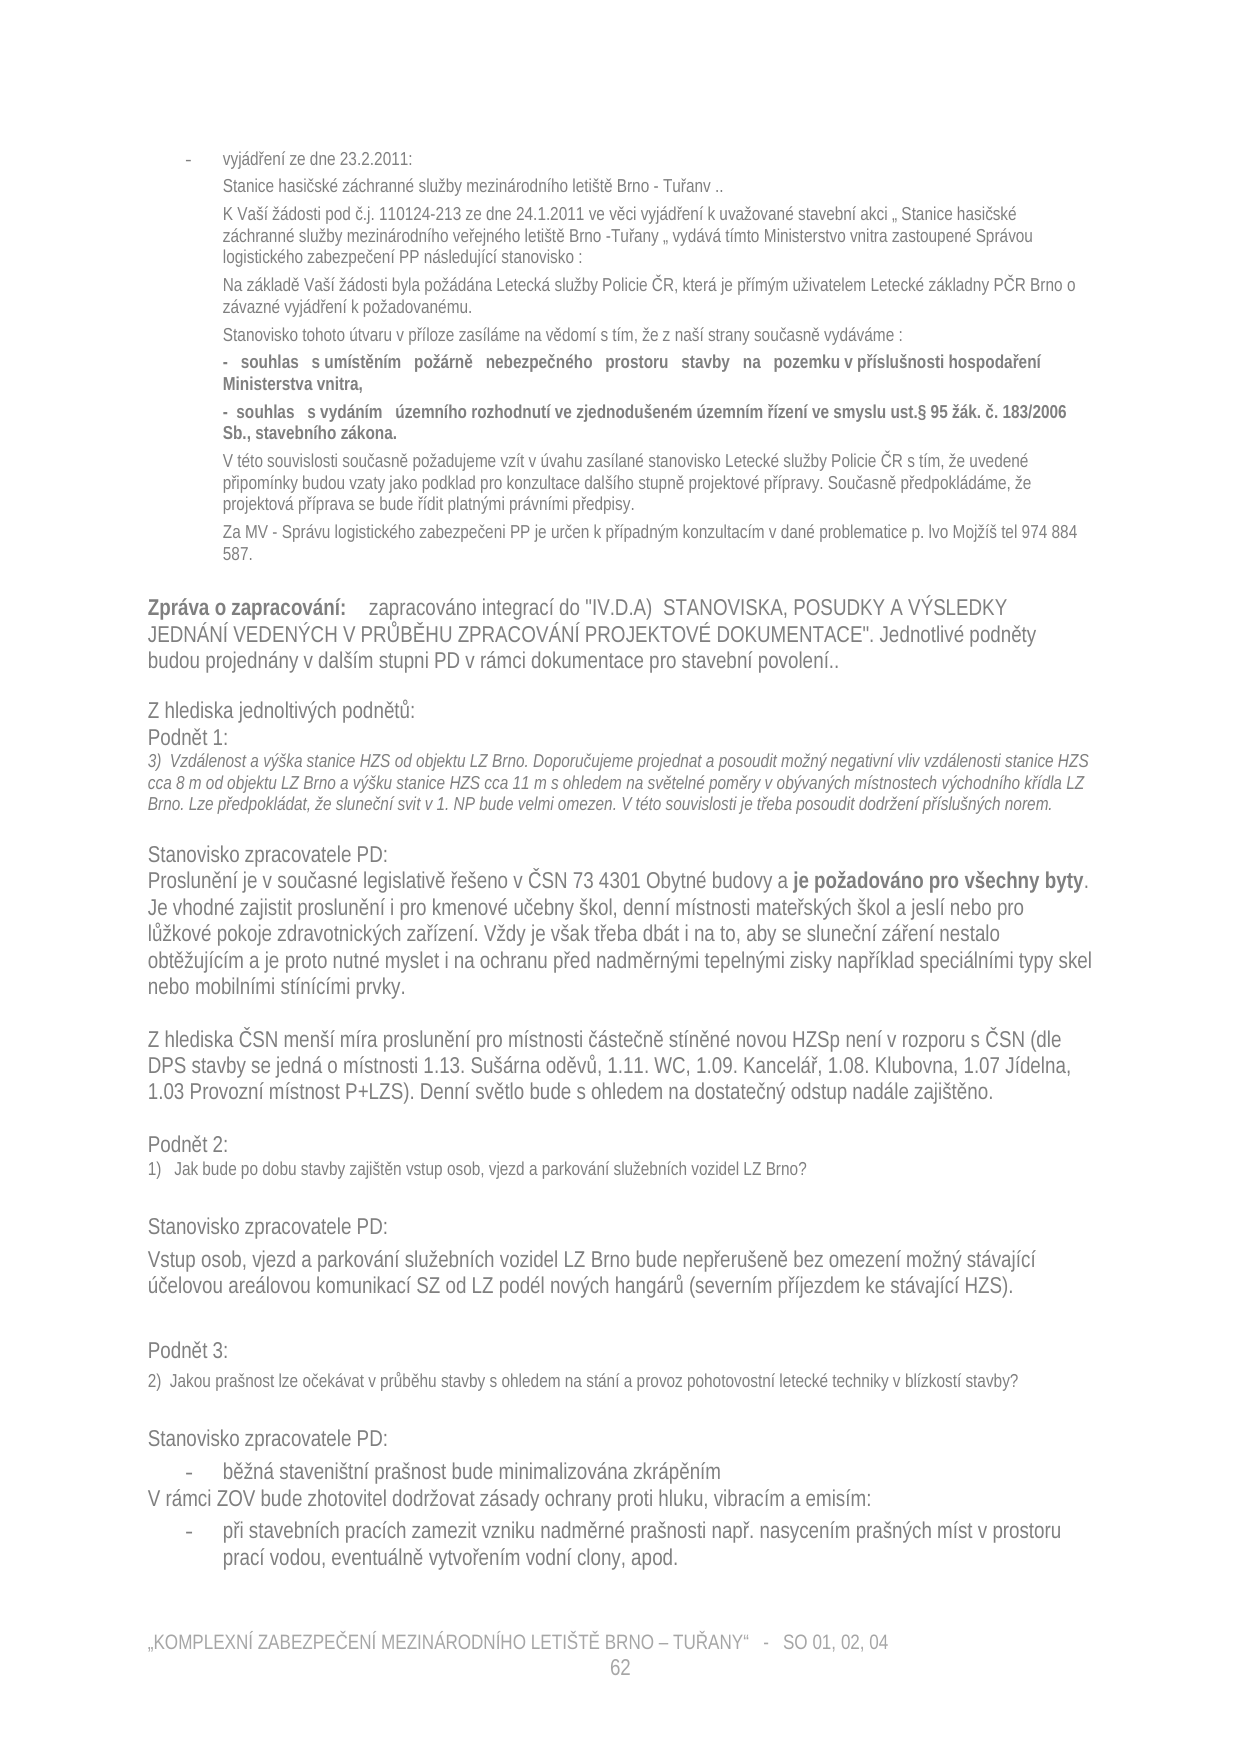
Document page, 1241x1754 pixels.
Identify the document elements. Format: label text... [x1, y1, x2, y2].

text Stanovisko zpracovatele PD: [148, 1213, 1093, 1239]
text 3) Vzdálenost a výška stanice HZS od objektu LZ Brno. Doporučujeme projednat a posoudit možný negativní vliv vzdálenosti stanice HZS cca 8 m od objektu LZ Brno a výšku stanice HZS cca 11 m s ohledem na světelné poměry v obývaných místnostech východního křídla LZ Brno. Lze předpokládat, že sluneční svit v 1. NP bude velmi omezen. V této souvislosti je třeba posoudit dodržení příslušných norem. [148, 750, 1093, 815]
text V této souvislosti současně požadujeme vzít v úvahu zasílané stanovisko Letecké služby Policie ČR s tím, že uvedené připomínky budou vzaty jako podklad pro konzultace dalšího stupně projektové přípravy. Současně předpokládáme, že projektová příprava se bude řídit platnými právními předpisy. [223, 450, 1093, 515]
text - souhlas s umístěním požárně nebezpečného prostoru stavby na pozemku v příslušnosti hospodaření Ministerstva vnitra, [223, 351, 1093, 394]
text Podnět 3: [148, 1337, 1093, 1363]
list běžná staveništní prašnost bude minimalizována zkrápěním [185, 1458, 1093, 1484]
text 2) Jakou prašnost lze očekávat v průběhu stavby s ohledem na stání a provoz pohotovostní letecké techniky v blízkostí stavby? [148, 1370, 1093, 1391]
text K Vaší žádosti pod č.j. 110124-213 ze dne 24.1.2011 ve věci vyjádření k uvažované stavební akci „ Stanice hasičské záchranné služby mezinárodního veřejného letiště Brno -Tuřany „ vydává tímto Ministerstvo vnitra zastoupené Správou logistického zabezpečení PP následující stanovisko : [223, 203, 1093, 268]
text Podnět 2: [148, 1131, 1093, 1157]
text Podnět 1: [148, 724, 1093, 750]
text Zpráva o zapracování: zapracováno integrací do "IV.D.A) STANOVISKA, POSUDKY A VÝSLEDKY JEDNÁNÍ VEDENÝCH V PRŮBĚHU ZPRACOVÁNÍ PROJEKTOVÉ DOKUMENTACE". Jednotlivé podněty budou projednány v dalším stupni PD v rámci dokumentace pro stavební povolení.. [148, 594, 1093, 673]
text Z hlediska jednoltivých podnětů: [148, 697, 1093, 724]
text Stanovisko zpracovatele PD: [148, 841, 1093, 867]
text V rámci ZOV bude zhotovitel dodržovat zásady ochrany proti hluku, vibracím a emisím: [148, 1484, 1093, 1511]
text 1) Jak bude po dobu stavby zajištěn vstup osob, vjezd a parkování služebních vozidel LZ Brno? [148, 1157, 1093, 1179]
list vyjádření ze dne 23.2.2011: [185, 148, 1093, 169]
text Stanice hasičské záchranné služby mezinárodního letiště Brno - Tuřanv .. [223, 175, 1093, 197]
text Vstup osob, vjezd a parkování služebních vozidel LZ Brno bude nepřerušeně bez omezení možný stávající účelovou areálovou komunikací SZ od LZ podél nových hangárů (severním příjezdem ke stávající HZS). [148, 1246, 1093, 1298]
text Za MV - Správu logistického zabezpečeni PP je určen k případným konzultacím v dané problematice p. lvo Mojžíš tel 974 884 587. [223, 521, 1093, 564]
text Stanovisko tohoto útvaru v příloze zasíláme na vědomí s tím, že z naší strany současně vydáváme : [223, 323, 1093, 345]
text Z hlediska ČSN menší míra proslunění pro místnosti částečně stíněné novou HZSp není v rozporu s ČSN (dle DPS stavby se jedná o místnosti 1.13. Sušárna oděvů, 1.11. WC, 1.09. Kancelář, 1.08. Klubovna, 1.07 Jídelna, 1.03 Provozní místnost P+LZS). Denní světlo bude s ohledem na dostatečný odstup nadále zajištěno. [148, 1026, 1093, 1105]
text Stanovisko zpracovatele PD: [148, 1425, 1093, 1452]
text Na základě Vaší žádosti byla požádána Letecká služby Policie ČR, která je přímým uživatelem Letecké základny PČR Brno o závazné vyjádření k požadovanému. [223, 274, 1093, 317]
list při stavebních pracích zamezit vzniku nadměrné prašnosti např. nasycením prašných míst v prostoru prací vodou, eventuálně vytvořením vodní clony, apod. [185, 1517, 1093, 1570]
text - souhlas s vydáním územního rozhodnutí ve zjednodušeném územním řízení ve smyslu ust.§ 95 žák. č. 183/2006 Sb., stavebního zákona. [223, 401, 1093, 444]
text Proslunění je v současné legislativě řešeno v ČSN 73 4301 Obytné budovy a je požadováno pro všechny byty. Je vhodné zajistit proslunění i pro kmenové učebny škol, denní místnosti mateřských škol a jeslí nebo pro lůžkové pokoje zdravotnických zařízení. Vždy je však třeba dbát i na to, aby se sluneční záření nestalo obtěžujícím a je proto nutné myslet i na ochranu před nadměrnými tepelnými zisky například speciálními typy skel nebo mobilními stínícími prvky. [148, 867, 1093, 999]
